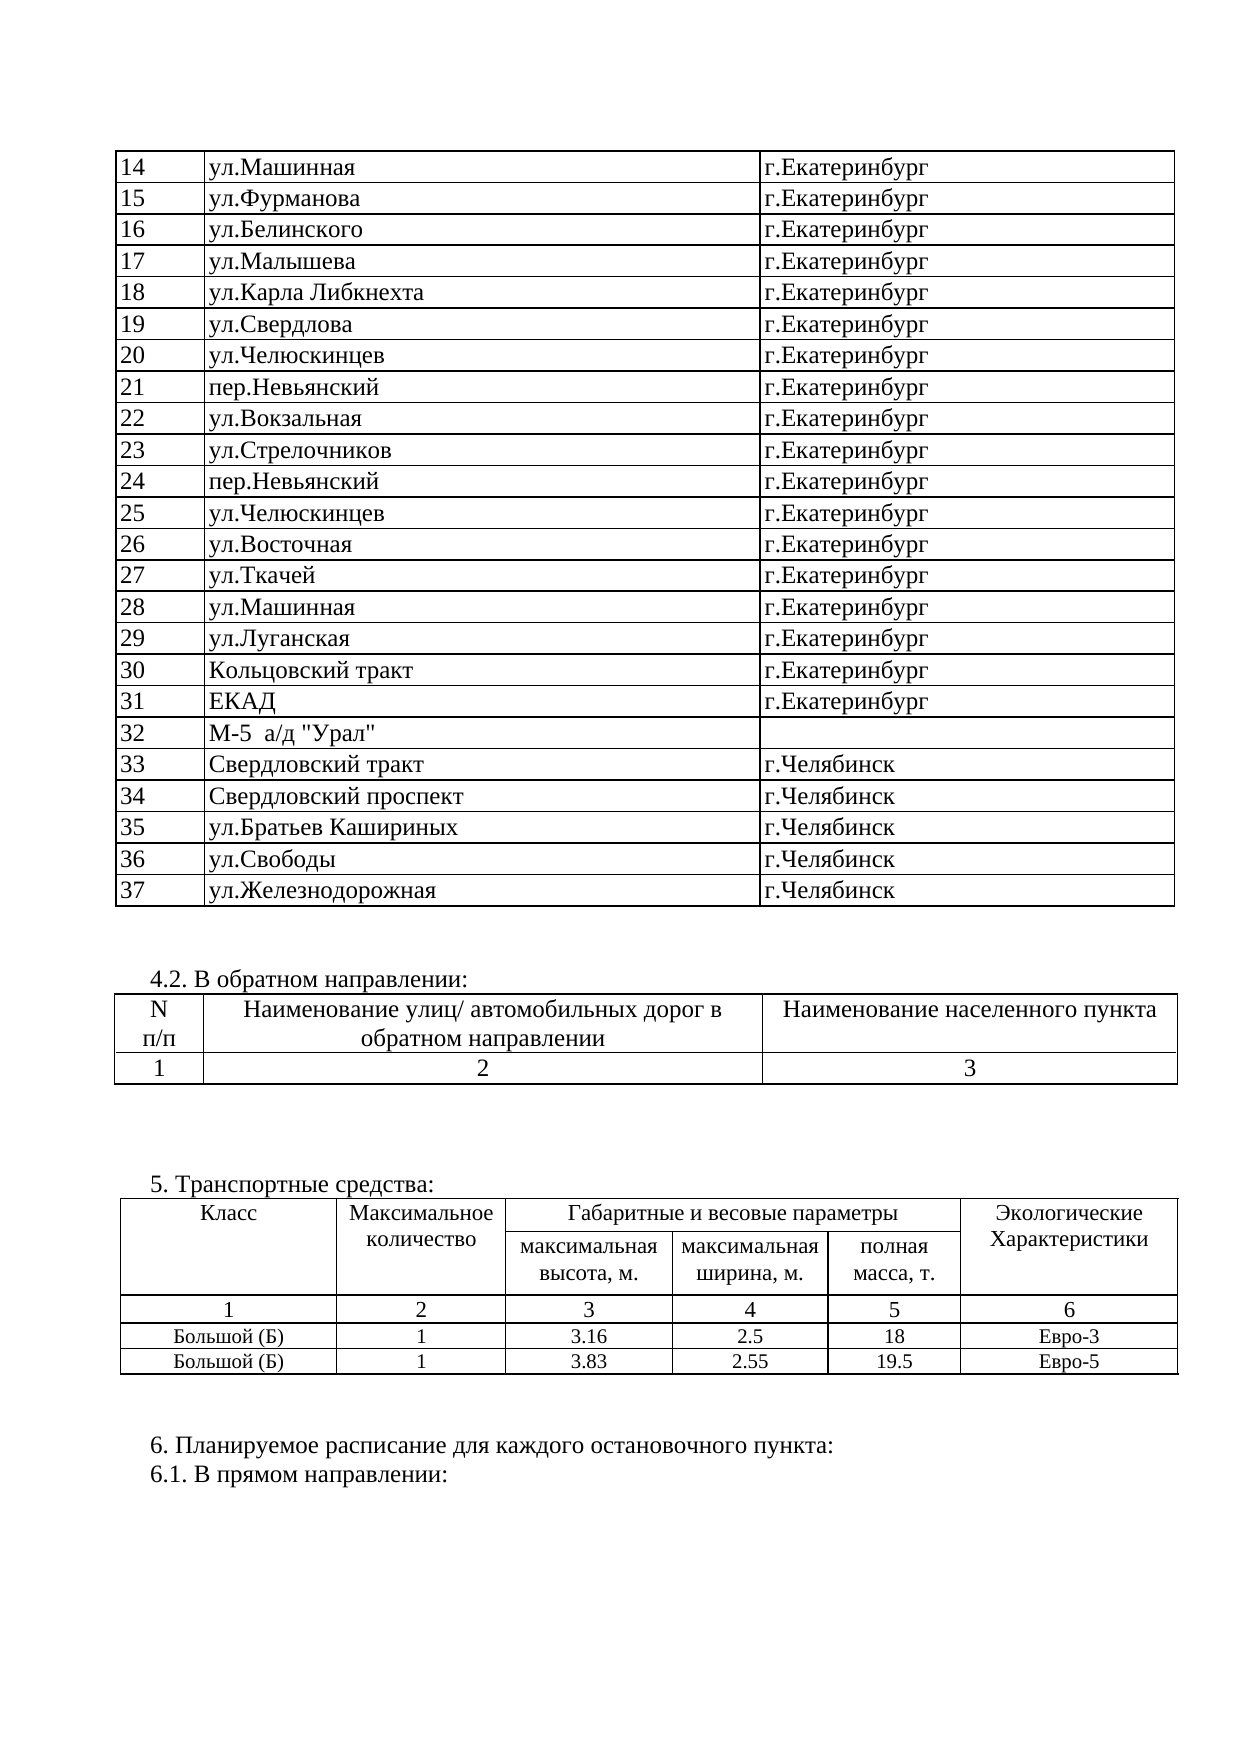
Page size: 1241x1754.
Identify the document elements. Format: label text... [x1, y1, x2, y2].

table_cell ул.Свободы [205, 844, 759, 873]
table_cell 29 [117, 623, 204, 653]
table_cell 18 [829, 1324, 960, 1348]
table_cell г.Екатеринбург [761, 183, 1174, 213]
table_cell г.Екатеринбург [761, 309, 1174, 339]
table_cell 1 [337, 1324, 505, 1348]
table_cell максимальная высота, м. [506, 1232, 672, 1294]
table_cell 3 [506, 1296, 672, 1322]
table_cell г.Челябинск [761, 781, 1174, 811]
table_cell 15 [117, 183, 204, 213]
table_cell 22 [117, 403, 204, 433]
table_cell Евро-3 [961, 1324, 1177, 1348]
table_cell 3.83 [506, 1349, 672, 1373]
table_cell Свердловский тракт [205, 749, 759, 779]
text 6.1. В прямом направлении: [150, 1459, 1090, 1487]
table_cell 19.5 [829, 1349, 960, 1373]
table_cell г.Челябинск [761, 875, 1174, 905]
table_cell ул.Карла Либкнехта [205, 277, 759, 307]
table_cell 1 [121, 1296, 336, 1322]
table_cell ул.Вокзальная [205, 403, 759, 433]
table_cell 23 [117, 435, 204, 464]
table_cell пер.Невьянский [205, 466, 759, 496]
table_cell г.Екатеринбург [761, 277, 1174, 307]
table_cell 21 [117, 372, 204, 402]
table_cell 16 [117, 215, 204, 244]
table_cell 19 [117, 309, 204, 339]
table_cell 1 [337, 1349, 505, 1373]
table_cell [761, 718, 1174, 748]
table_cell 30 [117, 655, 204, 685]
table_header Наименование населенного пункта [763, 995, 1177, 1052]
table_cell г.Екатеринбург [761, 686, 1174, 716]
table_cell ул.Фурманова [205, 183, 759, 213]
table_cell г.Екатеринбург [761, 246, 1174, 276]
table_cell ул.Железнодорожная [205, 875, 759, 905]
table_cell Евро-5 [961, 1349, 1177, 1373]
table_cell 31 [117, 686, 204, 716]
table_cell 1 [115, 1053, 203, 1083]
table_cell г.Екатеринбург [761, 655, 1174, 685]
table_cell 18 [117, 277, 204, 307]
table_cell г.Челябинск [761, 812, 1174, 842]
table_cell 27 [117, 561, 204, 590]
table_cell г.Екатеринбург [761, 403, 1174, 433]
table_cell 28 [117, 592, 204, 622]
table_header Экологические Характеристики [961, 1199, 1177, 1294]
table_cell 20 [117, 340, 204, 370]
table_cell 4 [673, 1296, 827, 1322]
table_cell ул.Челюскинцев [205, 498, 759, 527]
table_cell 6 [961, 1296, 1177, 1322]
table_cell 5 [829, 1296, 960, 1322]
table_cell 35 [117, 812, 204, 842]
table_cell М-5 а/д "Урал" [205, 718, 759, 748]
table_cell 3.16 [506, 1324, 672, 1348]
table_cell 26 [117, 529, 204, 559]
table_cell ул.Стрелочников [205, 435, 759, 464]
table_cell ул.Белинского [205, 215, 759, 244]
table_cell г.Екатеринбург [761, 529, 1174, 559]
table_header Максимальное количество [337, 1199, 505, 1294]
text 4.2. В обратном направлении: [150, 964, 1090, 993]
table_cell 2 [204, 1053, 762, 1083]
table_cell 2.55 [673, 1349, 827, 1373]
table_cell г.Екатеринбург [761, 498, 1174, 527]
table_cell г.Екатеринбург [761, 215, 1174, 244]
table_cell г.Челябинск [761, 749, 1174, 779]
table_cell ул.Малышева [205, 246, 759, 276]
table_cell Большой (Б) [121, 1324, 336, 1348]
table_cell ул.Машинная [205, 592, 759, 622]
table_header N п/п [115, 995, 203, 1052]
table_cell 36 [117, 844, 204, 873]
table_cell Большой (Б) [121, 1349, 336, 1373]
table_cell г.Екатеринбург [761, 152, 1174, 181]
table_cell пер.Невьянский [205, 372, 759, 402]
table_cell ул.Восточная [205, 529, 759, 559]
table_cell 25 [117, 498, 204, 527]
table_cell 2 [337, 1296, 505, 1322]
table_cell 32 [117, 718, 204, 748]
table_cell ул.Ткачей [205, 561, 759, 590]
table_header Класс [121, 1199, 336, 1294]
table_cell г.Екатеринбург [761, 466, 1174, 496]
table_cell Кольцовский тракт [205, 655, 759, 685]
table_cell ул.Луганская [205, 623, 759, 653]
table_cell 37 [117, 875, 204, 905]
table_header Габаритные и весовые параметры [506, 1199, 960, 1231]
table_cell ул.Машинная [205, 152, 759, 181]
table_cell полная масса, т. [829, 1232, 960, 1294]
table_header Наименование улиц/ автомобильных дорог в обратном направлении [204, 995, 762, 1052]
table_cell Свердловский проспект [205, 781, 759, 811]
table_cell 2.5 [673, 1324, 827, 1348]
text 6. Планируемое расписание для каждого остановочного пункта: [150, 1430, 1090, 1459]
text 5. Транспортные средства: [150, 1169, 1090, 1197]
table_cell ул.Челюскинцев [205, 340, 759, 370]
table_cell 17 [117, 246, 204, 276]
table_cell ЕКАД [205, 686, 759, 716]
table_cell г.Екатеринбург [761, 592, 1174, 622]
table_cell г.Екатеринбург [761, 340, 1174, 370]
table_cell 3 [763, 1052, 1177, 1083]
table_cell г.Екатеринбург [761, 561, 1174, 590]
table_cell 34 [117, 781, 204, 811]
table_cell г.Екатеринбург [761, 372, 1174, 402]
table_cell ул.Братьев Кашириных [205, 812, 759, 842]
table_cell 33 [117, 749, 204, 779]
table_cell 24 [117, 466, 204, 496]
table_cell 14 [117, 152, 204, 181]
table_cell г.Екатеринбург [761, 435, 1174, 464]
table_cell ул.Свердлова [205, 309, 759, 339]
table_cell г.Екатеринбург [761, 623, 1174, 653]
table_cell г.Челябинск [761, 844, 1174, 873]
table_cell максимальная ширина, м. [673, 1232, 827, 1294]
